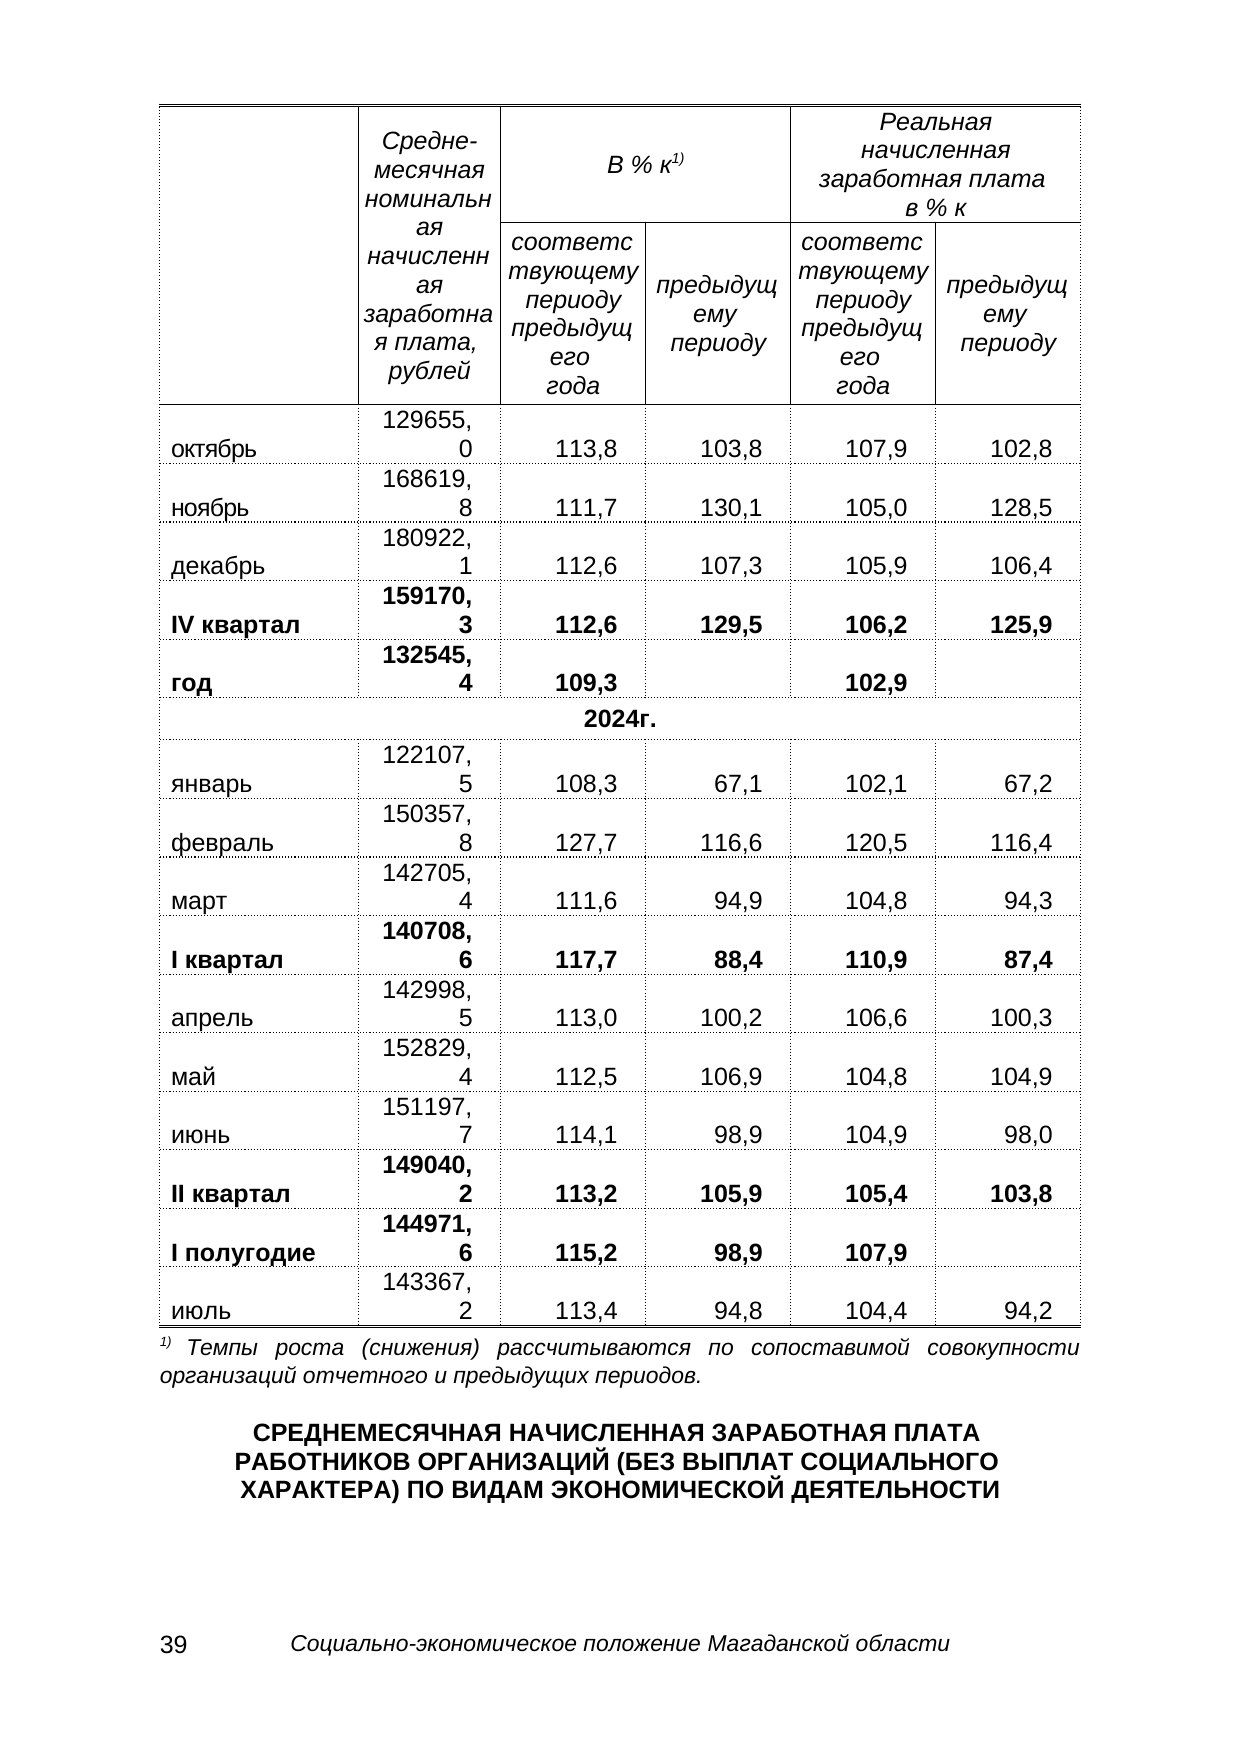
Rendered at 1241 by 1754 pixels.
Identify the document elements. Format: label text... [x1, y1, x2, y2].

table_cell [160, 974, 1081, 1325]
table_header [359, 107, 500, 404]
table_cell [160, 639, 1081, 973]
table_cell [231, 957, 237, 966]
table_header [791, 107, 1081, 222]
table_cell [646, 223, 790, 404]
text 1) Темпы роста (снижения) рассчитываются по сопоставимой совокупности организаций отчетного и предыдущих периодов. [159, 1334, 1081, 1389]
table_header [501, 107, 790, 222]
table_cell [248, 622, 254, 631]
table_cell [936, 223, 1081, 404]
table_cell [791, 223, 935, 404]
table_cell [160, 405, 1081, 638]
text СРЕДНЕМЕСЯЧНАЯ НАЧИСЛЕННАЯ ЗАРАБОТНАЯ ПЛАТА РАБОТНИКОВ ОРГАНИЗАЦИЙ (БЕЗ ВЫПЛАТ СОЦИАЛЬНОГО ХАРАКТЕРА) ПО ВИДАМ ЭКОНОМИЧЕСКОЙ ДЕЯТЕЛЬНОСТИ [159, 1418, 1081, 1504]
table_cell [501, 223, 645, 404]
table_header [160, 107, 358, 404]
